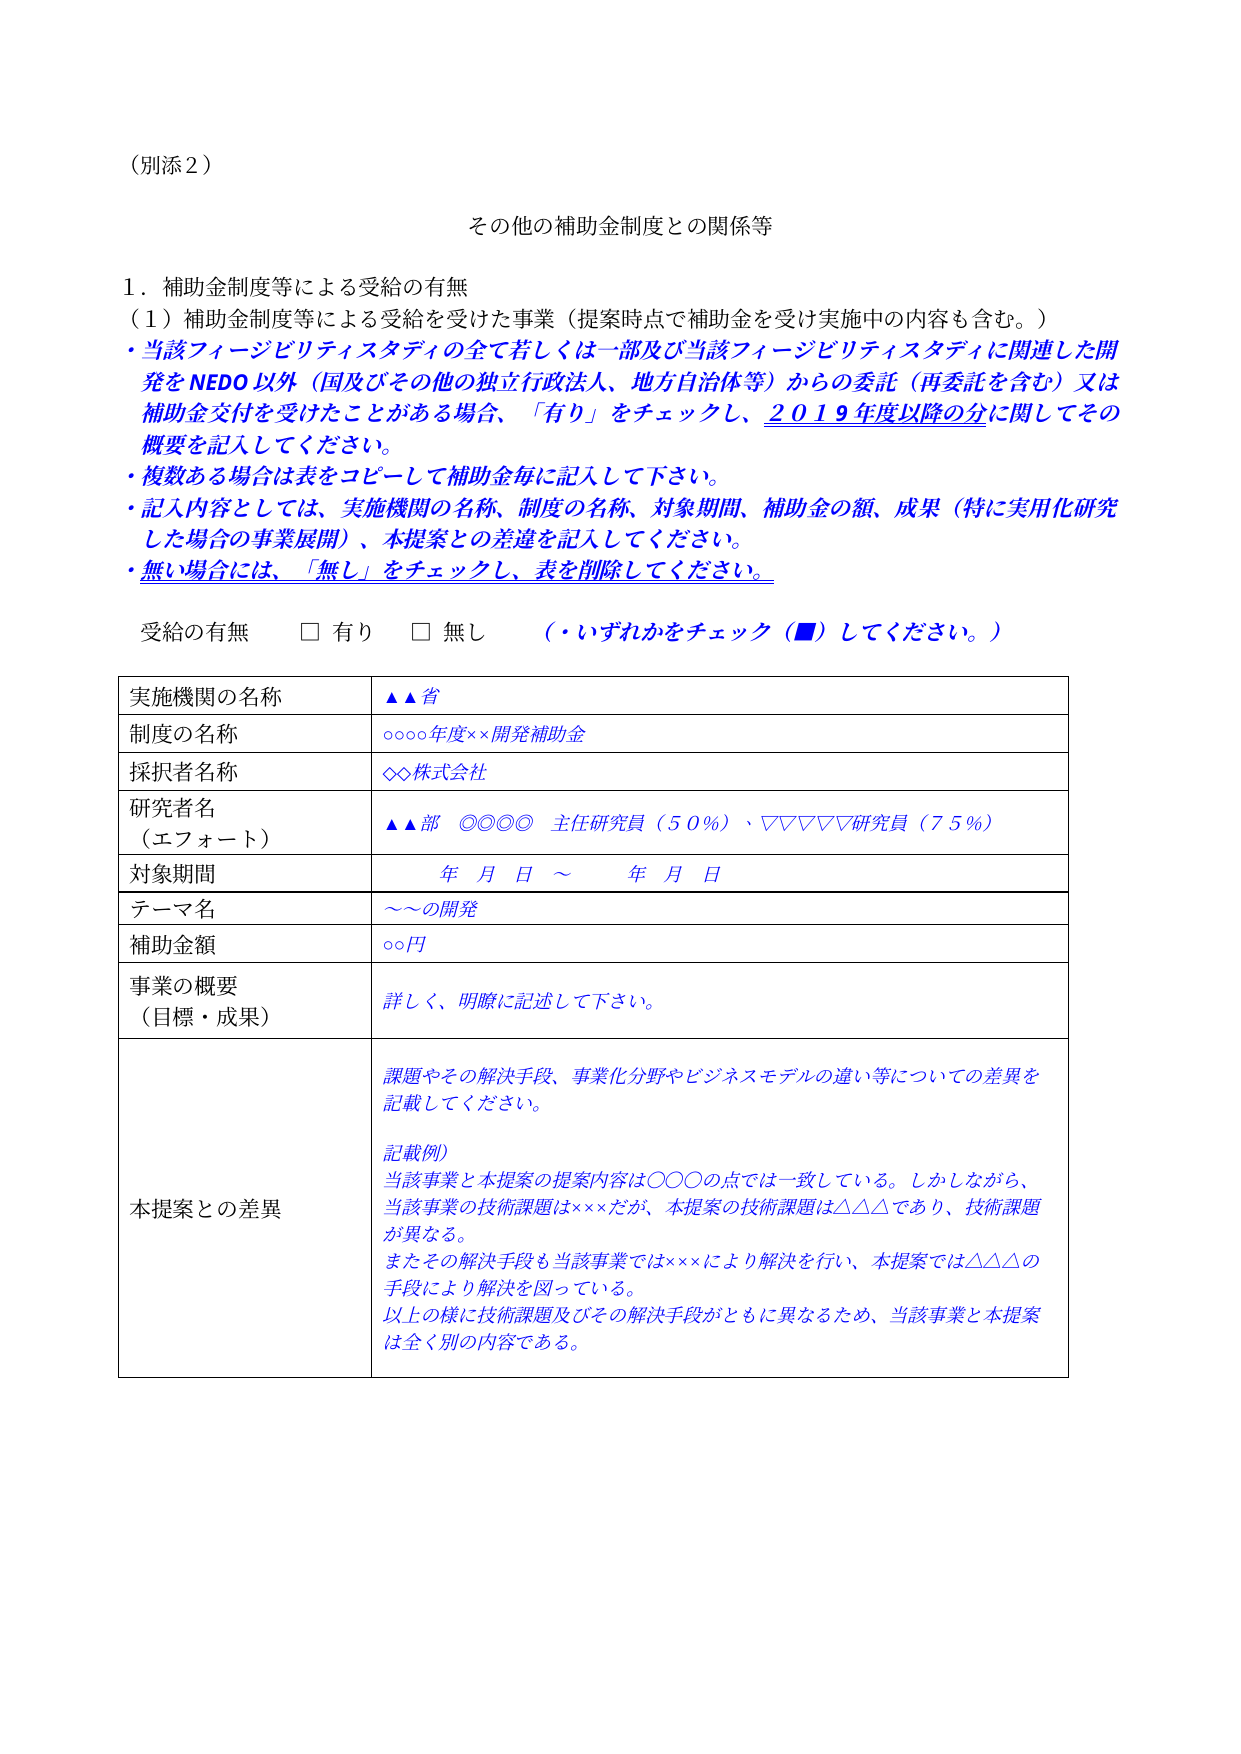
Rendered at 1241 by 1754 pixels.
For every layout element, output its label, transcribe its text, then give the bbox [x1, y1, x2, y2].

text （１）補助金制度等による受給を受けた事業（提案時点で補助金を受け実施中の内容も含む。） [118, 302, 1122, 333]
text ・当該フィージビリティスタディの全て若しくは一部及び当該フィージビリティスタディに関連した開発をNEDO以外（国及びその他の独立行政法人、地方自治体等）からの委託（再委託を含む）又は補助金交付を受けたことがある場合、「有り」をチェックし、２０１9年度以降の分に関してその概要を記入してください。 [118, 333, 1122, 459]
table_cell 年 月 日 ～ 年 月 日 [372, 855, 1068, 891]
table_cell ～～の開発 [372, 893, 1068, 924]
table_cell 対象期間 [119, 855, 371, 891]
text 受給の有無 □ 有り □ 無し （・いずれかをチェック（■）してください。） [118, 615, 1122, 646]
table_cell 研究者名 （エフォート） [119, 791, 371, 854]
table_header ▲▲省 [372, 677, 1068, 714]
table_cell テーマ名 [119, 893, 371, 924]
table_cell 詳しく、明瞭に記述して下さい。 [372, 963, 1068, 1038]
text １．補助金制度等による受給の有無 [118, 270, 1122, 302]
text ・無い場合には、「無し」をチェックし、表を削除してください。 [118, 554, 1122, 585]
table_cell 本提案との差異 [119, 1039, 371, 1377]
table_cell 制度の名称 [119, 715, 371, 752]
text ・複数ある場合は表をコピーして補助金毎に記入して下さい。 [118, 459, 1122, 491]
text （別添２） [118, 148, 1122, 179]
table_cell ◇◇株式会社 [372, 753, 1068, 790]
subtitle その他の補助金制度との関係等 [118, 209, 1122, 241]
table_header 実施機関の名称 [119, 677, 371, 714]
table_cell ○○円 [372, 925, 1068, 962]
text ・記入内容としては、実施機関の名称、制度の名称、対象期間、補助金の額、成果（特に実用化研究した場合の事業展開）、本提案との差違を記入してください。 [118, 491, 1122, 554]
table_cell ○○○○年度××開発補助金 [372, 715, 1068, 752]
table_cell 採択者名称 [119, 753, 371, 790]
table_cell 補助金額 [119, 925, 371, 962]
table_cell ▲▲部 ◎◎◎◎ 主任研究員（５０％）、▽▽▽▽▽研究員（７５％） [372, 791, 1068, 854]
table_cell 課題やその解決手段、事業化分野やビジネスモデルの違い等についての差異を記載してください。 記載例） 当該事業と本提案の提案内容は〇〇〇の点では一致している。しかしながら、当該事業の技術課題は×××だが、本提案の技術課題は△△△であり、技術課題が異なる。 またその解決手段も当該事業では×××により解決を行い、本提案では△△△の手段により解決を図っている。 以上の様に技術課題及びその解決手段がともに異なるため、当該事業と本提案は全く別の内容である。 [372, 1039, 1068, 1377]
table_cell 事業の概要 （目標・成果） [119, 963, 371, 1038]
